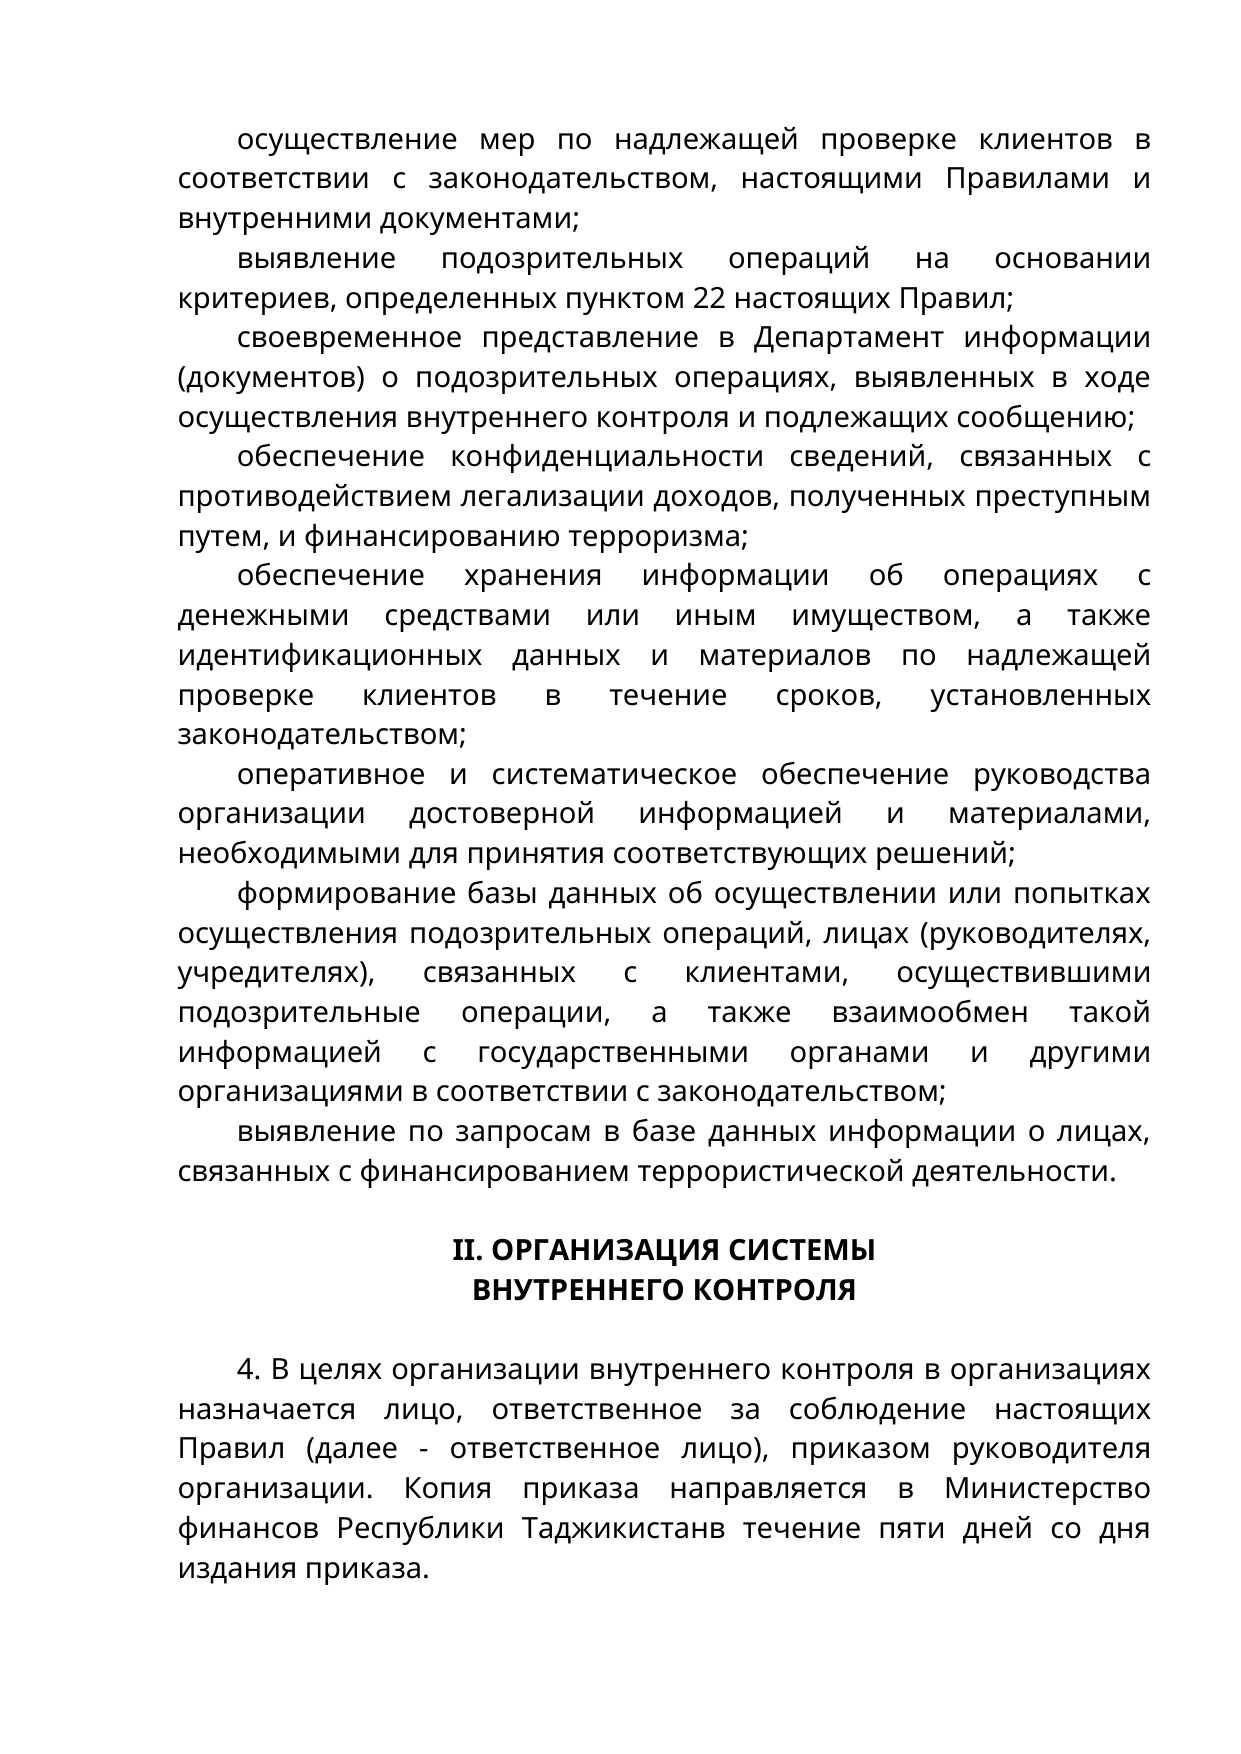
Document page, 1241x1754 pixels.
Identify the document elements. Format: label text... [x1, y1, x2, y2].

text II. ОРГАНИЗАЦИЯ СИСТЕМЫ [177, 1229, 1152, 1269]
text ВНУТРЕННЕГО КОНТРОЛЯ [177, 1269, 1152, 1309]
text формирование базы данных об осуществлении или попытках осуществления подозрительных операций, лицах (руководителях, учредителях), связанных с клиентами, осуществившими подозрительные операции, а также взаимообмен такой информацией с государственными органами и другими организациями в соответствии с законодательством; [177, 872, 1152, 1110]
text своевременное представление в Департамент информации (документов) о подозрительных операциях, выявленных в ходе осуществления внутреннего контроля и подлежащих сообщению; [177, 317, 1152, 436]
text выявление подозрительных операций на основании критериев, определенных пунктом 22 настоящих Правил; [177, 237, 1152, 317]
text обеспечение хранения информации об операциях с денежными средствами или иным имуществом, а также идентификационных данных и материалов по надлежащей проверке клиентов в течение сроков, установленных законодательством; [177, 555, 1152, 753]
text выявление по запросам в базе данных информации о лицах, связанных с финансированием террористической деятельности. [177, 1110, 1152, 1190]
text оперативное и систематическое обеспечение руководства организации достоверной информацией и материалами, необходимыми для принятия соответствующих решений; [177, 753, 1152, 872]
text 4. В целях организации внутреннего контроля в организациях назначается лицо, ответственное за соблюдение настоящих Правил (далее - ответственное лицо), приказом руководителя организации. Копия приказа направляется в Министерство финансов Республики Таджикистанв течение пяти дней со дня издания приказа. [177, 1348, 1152, 1587]
text обеспечение конфиденциальности сведений, связанных с противодействием легализации доходов, полученных преступным путем, и финансированию терроризма; [177, 436, 1152, 555]
text осуществление мер по надлежащей проверке клиентов в соответствии с законодательством, настоящими Правилами и внутренними документами; [177, 118, 1152, 237]
